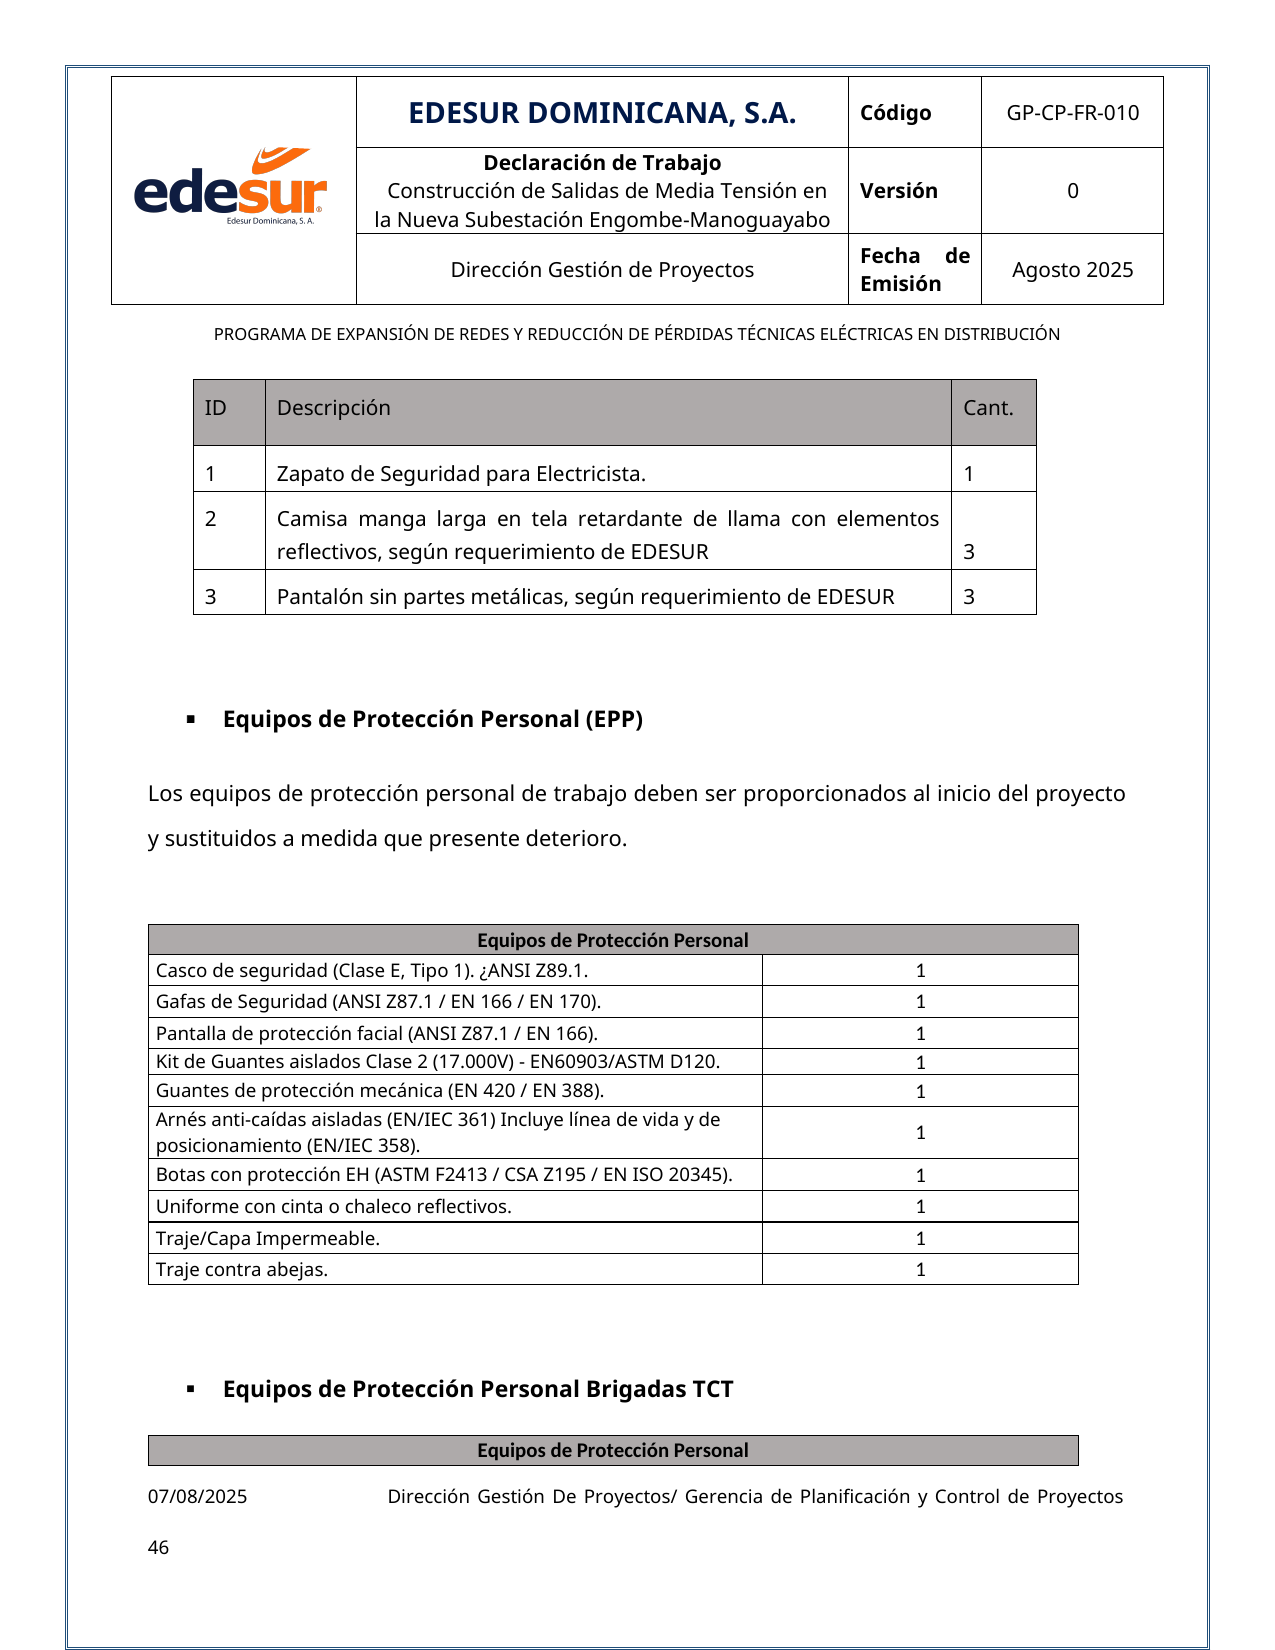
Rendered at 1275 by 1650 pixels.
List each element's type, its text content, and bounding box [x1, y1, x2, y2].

table_cell Guantes de protección mecánica (EN 420 / EN 388). [149, 1075, 762, 1106]
table_cell Pantalón sin partes metálicas, según requerimiento de EDESUR [266, 570, 951, 614]
table_cell Uniforme con cinta o chaleco reflectivos. [149, 1191, 762, 1221]
table_cell 1 [763, 1159, 1078, 1190]
table_cell 1 [763, 1049, 1078, 1074]
table_header Equipos de Protección Personal [149, 1436, 1078, 1465]
table_cell Kit de Guantes aislados Clase 2 (17.000V) - EN60903/ASTM D120. [149, 1049, 762, 1074]
table_cell 1 [763, 955, 1078, 985]
table_cell 1 [952, 446, 1036, 491]
table_cell 1 [763, 1223, 1078, 1253]
table_cell Descripción [266, 380, 951, 445]
table_cell Gafas de Seguridad (ANSI Z87.1 / EN 166 / EN 170). [149, 986, 762, 1017]
table_cell Botas con protección EH (ASTM F2413 / CSA Z195 / EN ISO 20345). [149, 1159, 762, 1190]
table_cell 3 [952, 570, 1036, 614]
table_cell 2 [194, 492, 265, 569]
table_cell 1 [763, 1254, 1078, 1284]
table_cell Camisa manga larga en tela retardante de llama con elementos reflectivos, según requerimiento de EDESUR [266, 492, 951, 569]
table_header Equipos de Protección Personal [149, 925, 1078, 954]
table_cell Cant. [952, 380, 1036, 445]
picture [120, 139, 343, 230]
list Equipos de Protección Personal Brigadas TCT [185, 1372, 1127, 1404]
table_cell Traje contra abejas. [149, 1254, 762, 1284]
table_cell 1 [763, 1191, 1078, 1221]
table_cell 3 [194, 570, 265, 614]
table_cell 1 [194, 446, 265, 491]
table_cell 1 [763, 1107, 1078, 1158]
table_cell Arnés anti-caídas aisladas (EN/IEC 361) Incluye línea de vida y de posicionamiento (EN/IEC 358). [149, 1107, 762, 1158]
table_cell 1 [763, 1075, 1078, 1106]
table_cell 1 [763, 986, 1078, 1017]
table_cell Traje/Capa Impermeable. [149, 1223, 762, 1253]
text Los equipos de protección personal de trabajo deben ser proporcionados al inicio del proyecto y sustituidos a medida que presente deterioro. [148, 778, 1127, 852]
table_cell Zapato de Seguridad para Electricista. [266, 446, 951, 491]
table_cell ID [194, 380, 265, 445]
table_cell Casco de seguridad (Clase E, Tipo 1). ¿ANSI Z89.1. [149, 955, 762, 985]
table_cell 3 [952, 492, 1036, 569]
list Equipos de Protección Personal (EPP) [185, 703, 1127, 734]
table_cell 1 [763, 1018, 1078, 1048]
table_cell Pantalla de protección facial (ANSI Z87.1 / EN 166). [149, 1018, 762, 1048]
